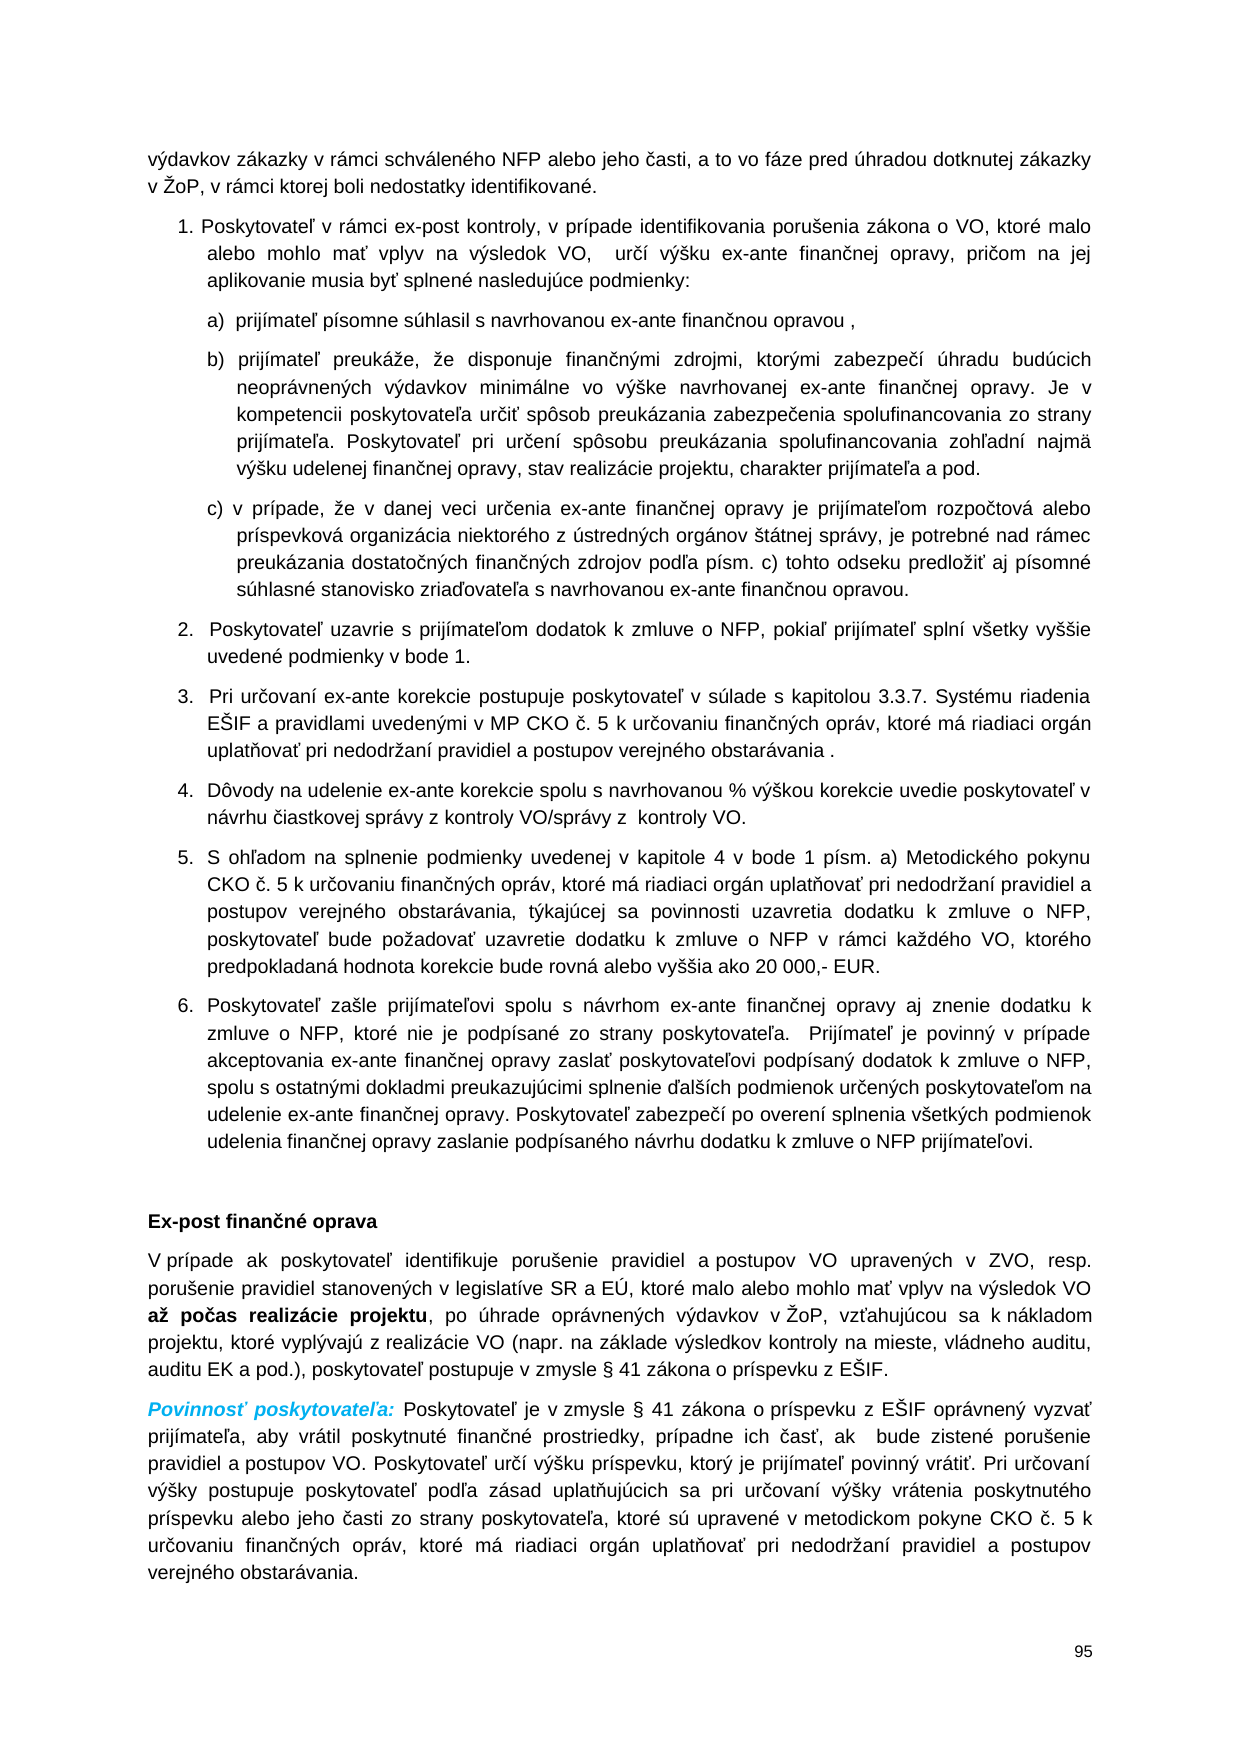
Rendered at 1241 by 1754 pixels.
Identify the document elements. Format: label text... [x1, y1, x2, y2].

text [148, 148, 1092, 198]
text 4. Dôvody na udelenie ex-ante korekcie spolu s navrhovanou % výškou korekcie uvedie poskytovateľ v návrhu čiastkovej správy z kontroly VO/správy z kontroly VO. [177, 779, 1092, 829]
text a) prijímateľ písomne súhlasil s navrhovanou ex-ante finančnou opravou , [207, 309, 1092, 331]
text Povinnosť poskytovateľa: Poskytovateľ je v zmysle § 41 zákona o príspevku z EŠIF oprávnený vyzvať prijímateľa, aby vrátil poskytnuté finančné prostriedky, prípadne ich časť, ak bude zistené porušenie pravidiel a postupov VO. Poskytovateľ určí výšku príspevku, ktorý je prijímateľ povinný vrátiť. Pri určovaní výšky postupuje poskytovateľ podľa zásad uplatňujúcich sa pri určovaní výšky vrátenia poskytnutého príspevku alebo jeho časti zo strany poskytovateľa, ktoré sú upravené v metodickom pokyne CKO č. 5 k určovaniu finančných opráv, ktoré má riadiaci orgán uplatňovať pri nedodržaní pravidiel a postupov verejného obstarávania. [148, 1398, 1092, 1583]
text 1. Poskytovateľ v rámci ex-post kontroly, v prípade identifikovania porušenia zákona o VO, ktoré malo alebo mohlo mať vplyv na výsledok VO, určí výšku ex-ante finančnej opravy, pričom na jej aplikovanie musia byť splnené nasledujúce podmienky: [177, 214, 1092, 292]
text 2. Poskytovateľ uzavrie s prijímateľom dodatok k zmluve o NFP, pokiaľ prijímateľ splní všetky vyššie uvedené podmienky v bode 1. [177, 618, 1092, 668]
text 5. S ohľadom na splnenie podmienky uvedenej v kapitole 4 v bode 1 písm. a) Metodického pokynu CKO č. 5 k určovaniu finančných opráv, ktoré má riadiaci orgán uplatňovať pri nedodržaní pravidiel a postupov verejného obstarávania, týkajúcej sa povinnosti uzavretia dodatku k zmluve o NFP, poskytovateľ bude požadovať uzavretie dodatku k zmluve o NFP v rámci každého VO, ktorého predpokladaná hodnota korekcie bude rovná alebo vyššia ako 20 000,- EUR. [177, 846, 1092, 977]
text 3. Pri určovaní ex-ante korekcie postupuje poskytovateľ v súlade s kapitolou 3.3.7. Systému riadenia EŠIF a pravidlami uvedenými v MP CKO č. 5 k určovaniu finančných opráv, ktoré má riadiaci orgán uplatňovať pri nedodržaní pravidiel a postupov verejného obstarávania . [177, 685, 1092, 762]
text V prípade ak poskytovateľ identifikuje porušenie pravidiel a postupov VO upravených v ZVO, resp. porušenie pravidiel stanovených v legislatíve SR a EÚ, ktoré malo alebo mohlo mať vplyv na výsledok VO až počas realizácie projektu, po úhrade oprávnených výdavkov v ŽoP, vzťahujúcou sa k nákladom projektu, ktoré vyplývajú z realizácie VO (napr. na základe výsledkov kontroly na mieste, vládneho auditu, auditu EK a pod.), poskytovateľ postupuje v zmysle § 41 zákona o príspevku z EŠIF. [148, 1249, 1092, 1381]
text c) v prípade, že v danej veci určenia ex-ante finančnej opravy je prijímateľom rozpočtová alebo príspevková organizácia niektorého z ústredných orgánov štátnej správy, je potrebné nad rámec preukázania dostatočných finančných zdrojov podľa písm. c) tohto odseku predložiť aj písomné súhlasné stanovisko zriaďovateľa s navrhovanou ex-ante finančnou opravou. [207, 497, 1092, 601]
text 6. Poskytovateľ zašle prijímateľovi spolu s návrhom ex-ante finančnej opravy aj znenie dodatku k zmluve o NFP, ktoré nie je podpísané zo strany poskytovateľa. Prijímateľ je povinný v prípade akceptovania ex-ante finančnej opravy zaslať poskytovateľovi podpísaný dodatok k zmluve o NFP, spolu s ostatnými dokladmi preukazujúcimi splnenie ďalších podmienok určených poskytovateľom na udelenie ex-ante finančnej opravy. Poskytovateľ zabezpečí po overení splnenia všetkých podmienok udelenia finančnej opravy zaslanie podpísaného návrhu dodatku k zmluve o NFP prijímateľovi. [177, 994, 1092, 1153]
text Ex-post finančné oprava [148, 1209, 1092, 1232]
text b) prijímateľ preukáže, že disponuje finančnými zdrojmi, ktorými zabezpečí úhradu budúcich neoprávnených výdavkov minimálne vo výške navrhovanej ex-ante finančnej opravy. Je v kompetencii poskytovateľa určiť spôsob preukázania zabezpečenia spolufinancovania zo strany prijímateľa. Poskytovateľ pri určení spôsobu preukázania spolufinancovania zohľadní najmä výšku udelenej finančnej opravy, stav realizácie projektu, charakter prijímateľa a pod. [207, 348, 1092, 480]
